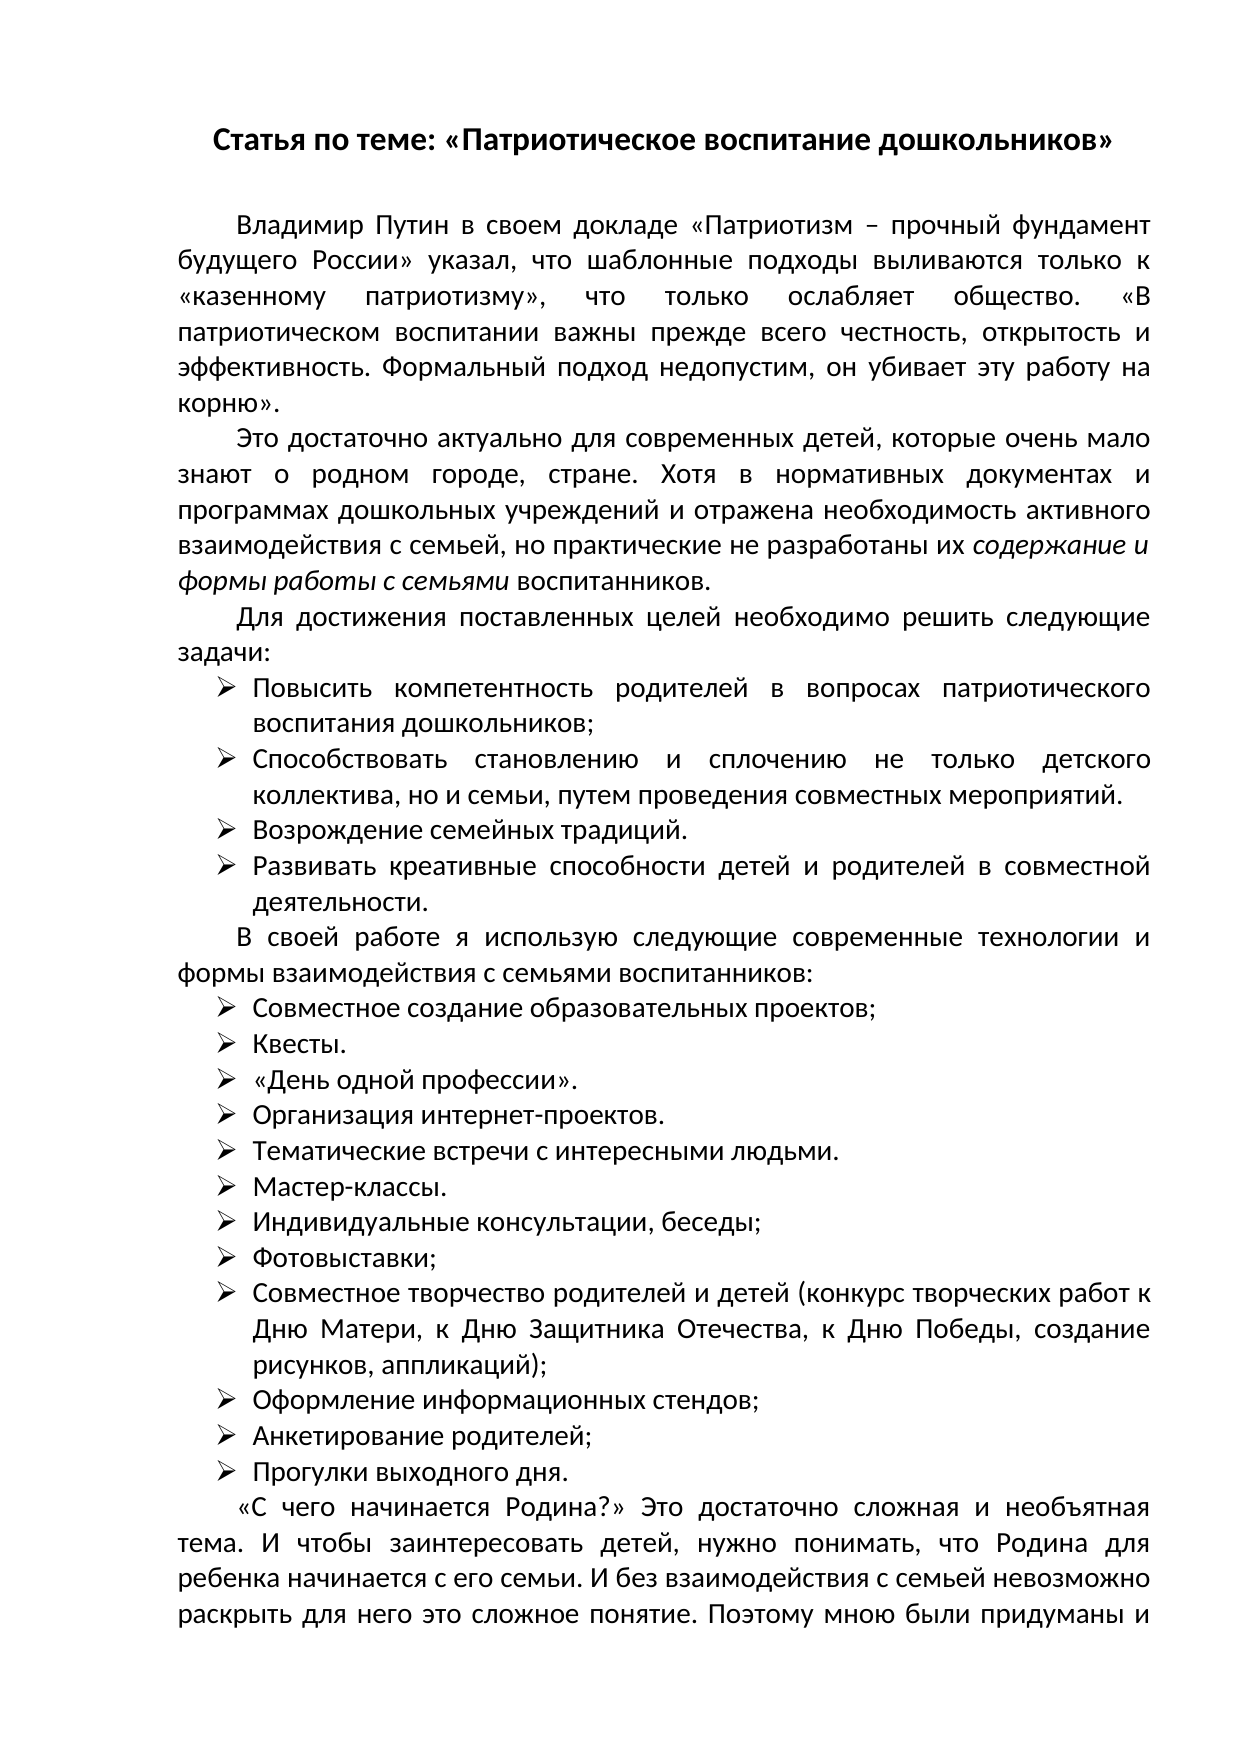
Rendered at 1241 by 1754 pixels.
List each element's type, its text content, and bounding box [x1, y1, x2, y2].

list Квесты. [215, 1025, 1152, 1061]
text Это достаточно актуально для современных детей, которые очень мало знают о родном городе, стране. Хотя в нормативных документах и программах дошкольных учреждений и отражена необходимость активного взаимодействия с семьей, но практические не разработаны их содержание и формы работы с семьями воспитанников. [177, 419, 1152, 598]
list Развивать креативные способности детей и родителей в совместной деятельности. [215, 847, 1152, 918]
list Повысить компетентность родителей в вопросах патриотического воспитания дошкольников; [215, 669, 1152, 740]
list Совместное творчество родителей и детей (конкурс творческих работ к Дню Матери, к Дню Защитника Отечества, к Дню Победы, создание рисунков, аппликаций); [215, 1274, 1152, 1381]
list Прогулки выходного дня. [215, 1453, 1152, 1488]
text В своей работе я использую следующие современные технологии и формы взаимодействия с семьями воспитанников: [177, 918, 1152, 989]
list Индивидуальные консультации, беседы; [215, 1203, 1152, 1239]
list Совместное создание образовательных проектов; [215, 989, 1152, 1025]
text Статья по теме: «Патриотическое воспитание дошкольников» [177, 118, 1152, 159]
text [177, 1488, 1152, 1631]
text Для достижения поставленных целей необходимо решить следующие задачи: [177, 598, 1152, 669]
list Организация интернет-проектов. [215, 1096, 1152, 1132]
list Способствовать становлению и сплочению не только детского коллектива, но и семьи, путем проведения совместных мероприятий. [215, 740, 1152, 811]
list Фотовыставки; [215, 1239, 1152, 1274]
list Возрождение семейных традиций. [215, 811, 1152, 847]
list Тематические встречи с интересными людьми. [215, 1132, 1152, 1168]
list Анкетирование родителей; [215, 1417, 1152, 1453]
list Оформление информационных стендов; [215, 1381, 1152, 1417]
list Мастер-классы. [215, 1168, 1152, 1203]
text Владимир Путин в своем докладе «Патриотизм – прочный фундамент будущего России» указал, что шаблонные подходы выливаются только к «казенному патриотизму», что только ослабляет общество. «В патриотическом воспитании важны прежде всего честность, открытость и эффективность. Формальный подход недопустим, он убивает эту работу на корню». [177, 206, 1152, 419]
list «День одной профессии». [215, 1061, 1152, 1096]
